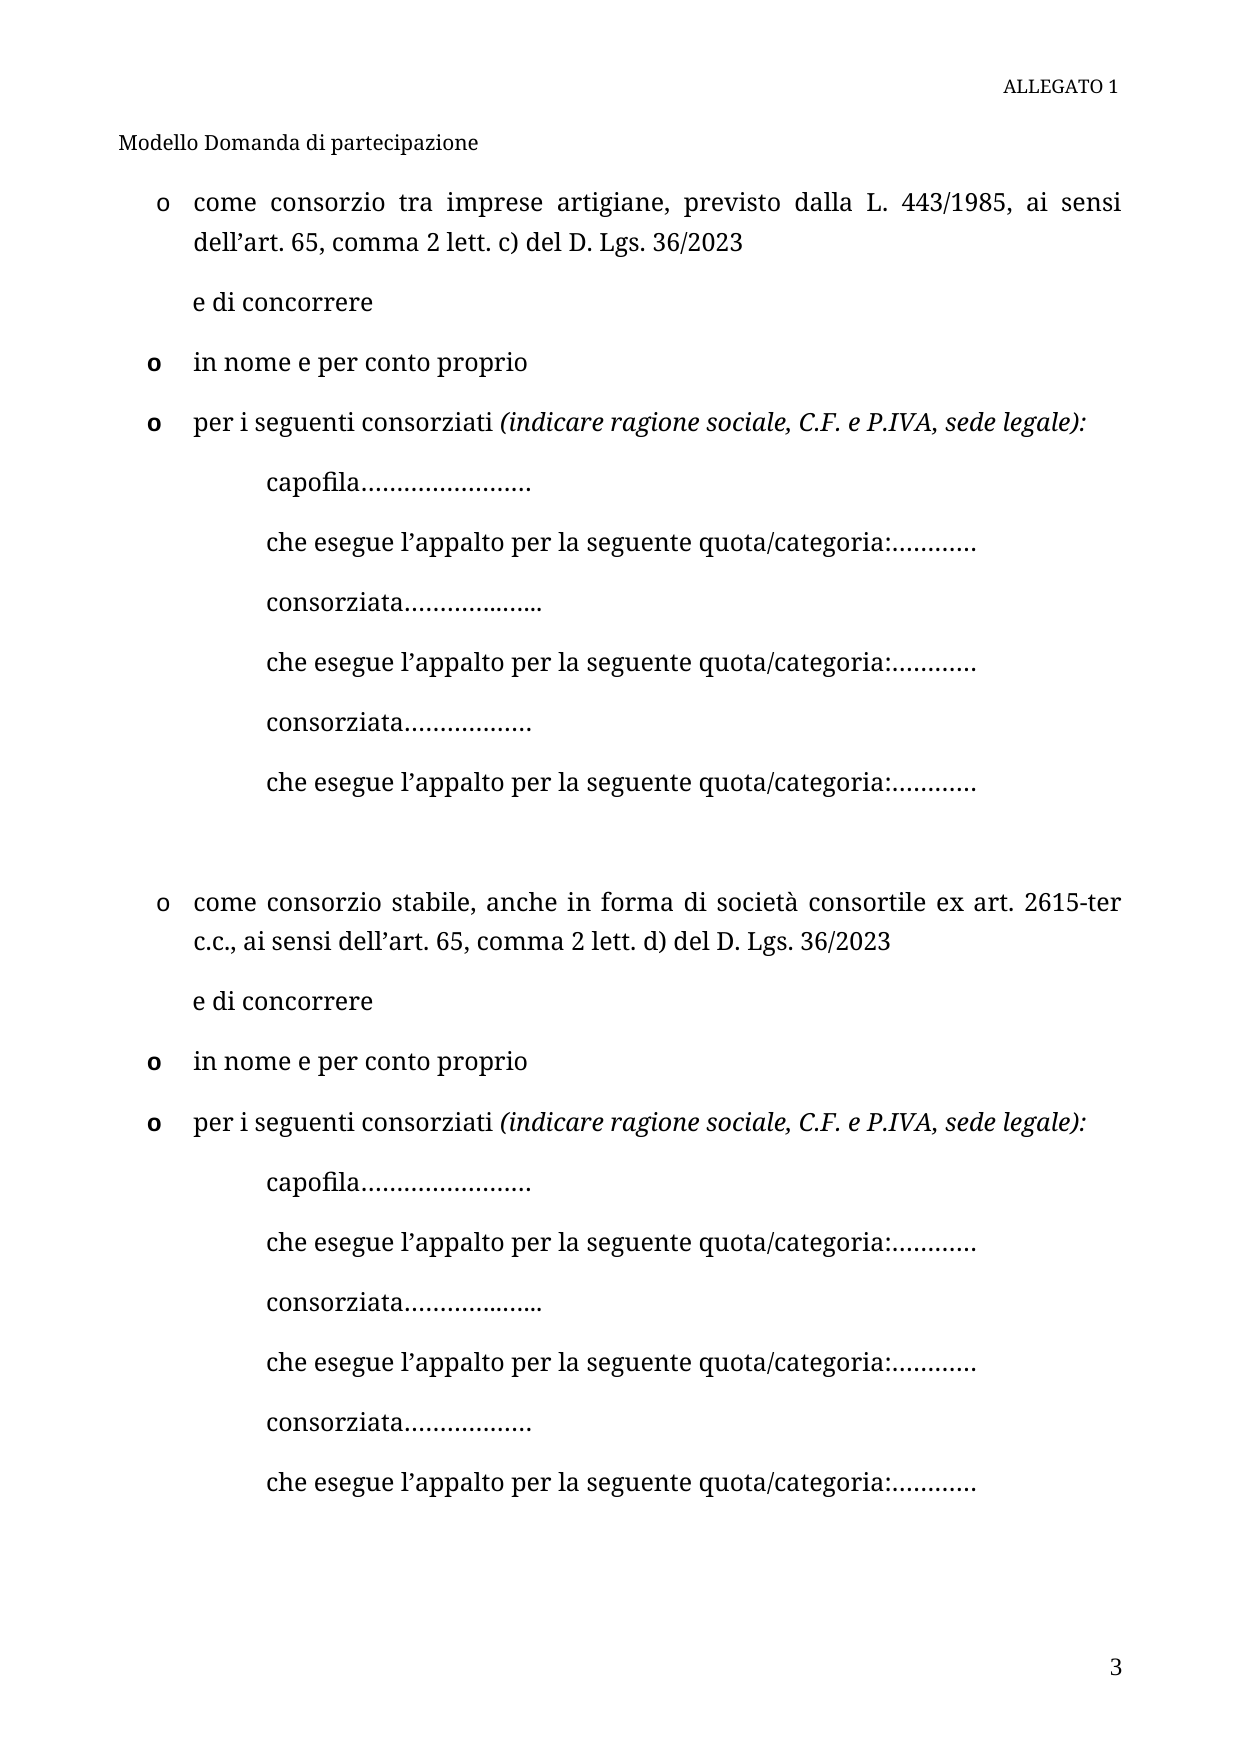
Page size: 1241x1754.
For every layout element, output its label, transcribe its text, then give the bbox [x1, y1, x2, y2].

text e di concorrere [192, 284, 1122, 318]
list in nome e per conto proprio [118, 344, 1122, 378]
text consorziata……………… [266, 705, 1122, 739]
text che esegue l’appalto per la seguente quota/categoria:………… [266, 1464, 1122, 1498]
text che esegue l’appalto per la seguente quota/categoria:………… [266, 1344, 1122, 1378]
text consorziata……………… [266, 1404, 1122, 1438]
text che esegue l’appalto per la seguente quota/categoria:………… [266, 1224, 1122, 1258]
text consorziata…………..…... [266, 1284, 1122, 1318]
text che esegue l’appalto per la seguente quota/categoria:………… [266, 765, 1122, 799]
text e di concorrere [192, 984, 1122, 1018]
list come consorzio stabile, anche in forma di società consortile ex art. 2615-ter c.c., ai sensi dell’art. 65, comma 2 lett. d) del D. Lgs. 36/2023 [156, 885, 1122, 958]
list per i seguenti consorziati (indicare ragione sociale, C.F. e P.IVA, sede legale): [118, 404, 1122, 439]
text capofila…………………… [266, 465, 1122, 499]
text che esegue l’appalto per la seguente quota/categoria:………… [266, 645, 1122, 679]
list per i seguenti consorziati (indicare ragione sociale, C.F. e P.IVA, sede legale): [118, 1104, 1122, 1138]
text che esegue l’appalto per la seguente quota/categoria:………… [266, 525, 1122, 559]
list come consorzio tra imprese artigiane, previsto dalla L. 443/1985, ai sensi dell’art. 65, comma 2 lett. c) del D. Lgs. 36/2023 [156, 185, 1122, 258]
list in nome e per conto proprio [118, 1044, 1122, 1078]
text consorziata…………..…... [266, 585, 1122, 619]
text capofila…………………… [266, 1164, 1122, 1198]
